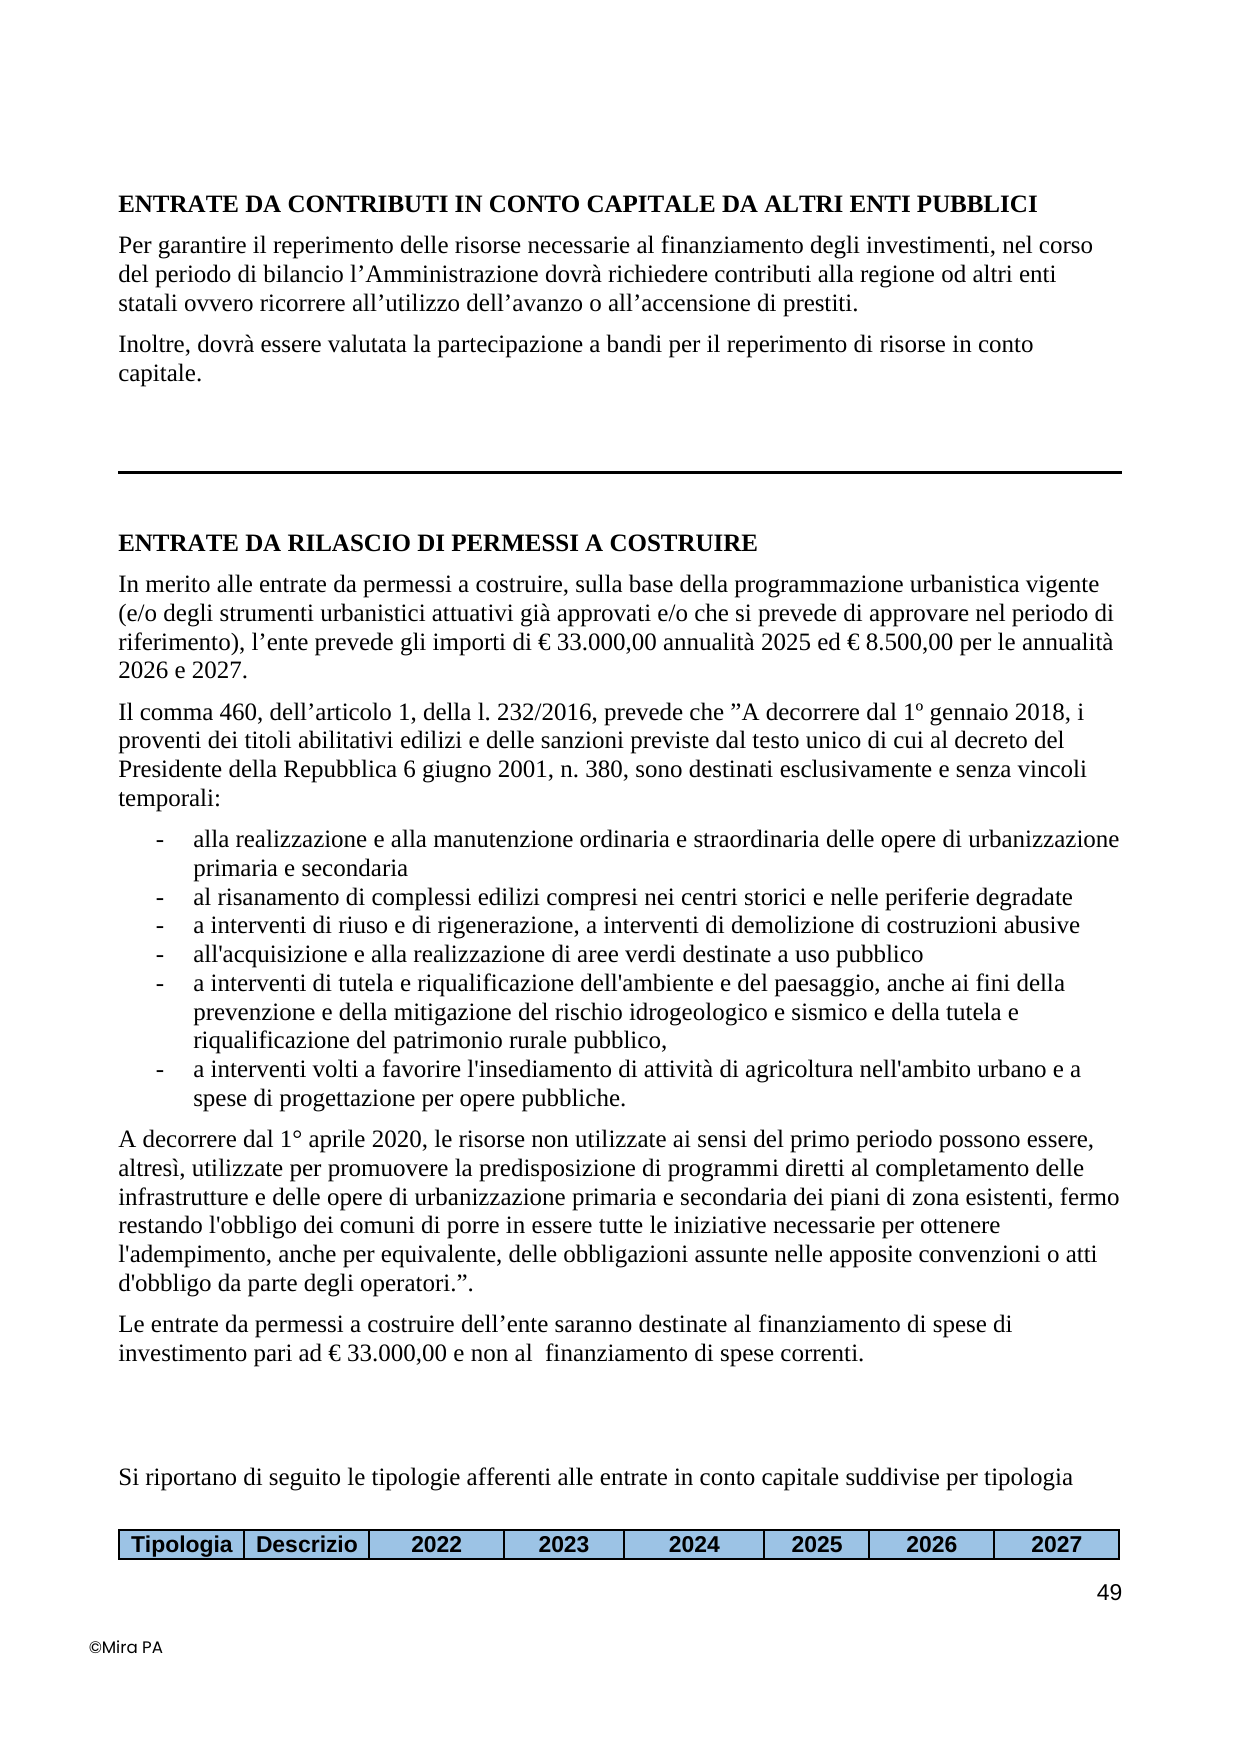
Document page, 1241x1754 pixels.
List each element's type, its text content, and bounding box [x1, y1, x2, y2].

text Il comma 460, dell’articolo 1, della l. 232/2016, prevede che ”A decorrere dal 1º gennaio 2018, i proventi dei titoli abilitativi edilizi e delle sanzioni previste dal testo unico di cui al decreto del Presidente della Repubblica 6 giugno 2001, n. 380, sono destinati esclusivamente e senza vincoli temporali: [118, 697, 1122, 812]
text ENTRATE DA RILASCIO DI PERMESSI A COSTRUIRE [118, 528, 1122, 557]
table_header 2027 (Stanziamenti) [995, 1531, 1118, 1558]
text ENTRATE DA CONTRIBUTI IN CONTO CAPITALE DA ALTRI ENTI PUBBLICI [118, 189, 1122, 218]
text Inoltre, dovrà essere valutata la partecipazione a bandi per il reperimento di risorse in conto capitale. [118, 329, 1122, 386]
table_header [625, 1531, 763, 1558]
text Le entrate da permessi a costruire dell’ente saranno destinate al finanziamento di spese di investimento pari ad € 33.000,00 e non al finanziamento di spese correnti. [118, 1309, 1122, 1367]
text In merito alle entrate da permessi a costruire, sulla base della programmazione urbanistica vigente (e/o degli strumenti urbanistici attuativi già approvati e/o che si prevede di approvare nel periodo di riferimento), l’ente prevede gli importi di € 33.000,00 annualità 2025 ed € 8.500,00 per le annualità 2026 e 2027. [118, 569, 1122, 684]
list alla realizzazione e alla manutenzione ordinaria e straordinaria delle opere di urbanizzazione primaria e secondaria [156, 824, 1122, 882]
list al risanamento di complessi edilizi compresi nei centri storici e nelle periferie degradate [156, 882, 1122, 910]
table_header Tipologia [120, 1531, 243, 1558]
table_header Descrizione [245, 1531, 368, 1558]
table_header 2023 (Accertamenti) [505, 1531, 623, 1558]
text A decorrere dal 1° aprile 2020, le risorse non utilizzate ai sensi del primo periodo possono essere, altresì, utilizzate per promuovere la predisposizione di programmi diretti al completamento delle infrastrutture e delle opere di urbanizzazione primaria e secondaria dei piani di zona esistenti, fermo restando l'obbligo dei comuni di porre in essere tutte le iniziative necessarie per ottenere l'adempimento, anche per equivalente, delle obbligazioni assunte nelle apposite convenzioni o atti d'obbligo da parte degli operatori.”. [118, 1124, 1122, 1297]
table_header 2022 (Accertamenti) [370, 1531, 503, 1558]
list a interventi volti a favorire l'insediamento di attività di agricoltura nell'ambito urbano e a spese di progettazione per opere pubbliche. [156, 1054, 1122, 1112]
list all'acquisizione e alla realizzazione di aree verdi destinate a uso pubblico [156, 939, 1122, 968]
list a interventi di riuso e di rigenerazione, a interventi di demolizione di costruzioni abusive [156, 910, 1122, 939]
table_header 2025 (Stanziamenti) [765, 1531, 868, 1558]
text Si riportano di seguito le tipologie afferenti alle entrate in conto capitale suddivise per tipologia [118, 1462, 1122, 1490]
table_header 2026 (Stanziamenti) [870, 1531, 993, 1558]
text Per garantire il reperimento delle risorse necessarie al finanziamento degli investimenti, nel corso del periodo di bilancio l’Amministrazione dovrà richiedere contributi alla regione od altri enti statali ovvero ricorrere all’utilizzo dell’avanzo o all’accensione di prestiti. [118, 230, 1122, 316]
list a interventi di tutela e riqualificazione dell'ambiente e del paesaggio, anche ai fini della prevenzione e della mitigazione del rischio idrogeologico e sismico e della tutela e riqualificazione del patrimonio rurale pubblico, [156, 968, 1122, 1054]
